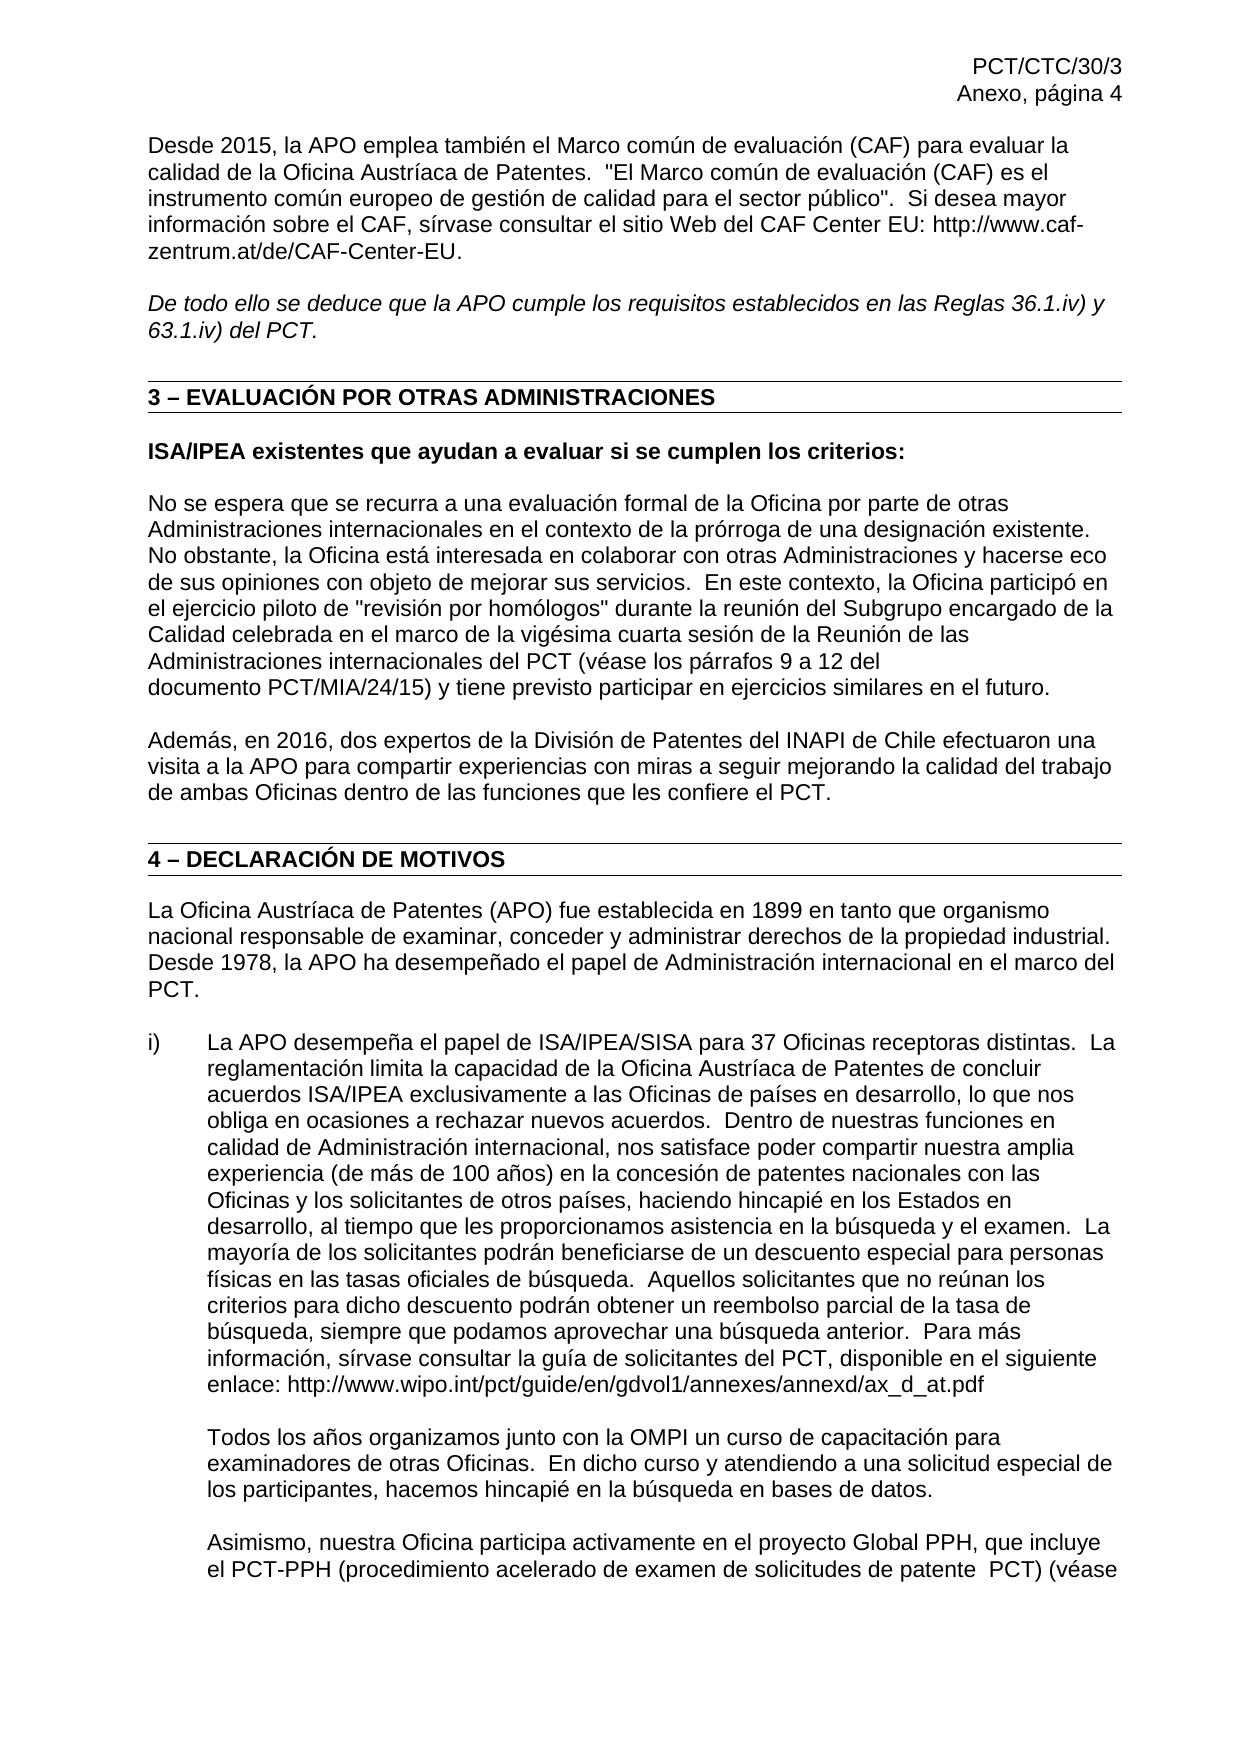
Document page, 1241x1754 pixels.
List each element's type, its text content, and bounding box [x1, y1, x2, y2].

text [207, 1529, 1122, 1582]
text Todos los años organizamos junto con la OMPI un curso de capacitación para examinadores de otras Oficinas. En dicho curso y atendiendo a una solicitud especial de los participantes, hacemos hincapié en la búsqueda en bases de datos. [207, 1424, 1122, 1503]
text Además, en 2016, dos expertos de la División de Patentes del INAPI de Chile efectuaron una visita a la APO para compartir experiencias con miras a seguir mejorando la calidad del trabajo de ambas Oficinas dentro de las funciones que les confiere el PCT. [148, 727, 1122, 806]
text Desde 2015, la APO emplea también el Marco común de evaluación (CAF) para evaluar la calidad de la Oficina Austríaca de Patentes. "El Marco común de evaluación (CAF) es el instrumento común europeo de gestión de calidad para el sector público". Si desea mayor información sobre el CAF, sírvase consultar el sitio Web del CAF Center EU: http://www.caf-zentrum.at/de/CAF-Center-EU. [148, 132, 1122, 264]
subtitle 4 – Declaración de motivos [148, 844, 1122, 875]
subtitle 3 – Evaluación por otras Administraciones [148, 382, 1122, 412]
text De todo ello se deduce que la APO cumple los requisitos establecidos en las Reglas 36.1.iv) y 63.1.iv) del PCT. [148, 290, 1122, 343]
subtitle ISA/IPEA existentes que ayudan a evaluar si se cumplen los criterios: [148, 438, 1122, 464]
text i) La APO desempeña el papel de ISA/IPEA/SISA para 37 Oficinas receptoras distintas. La reglamentación limita la capacidad de la Oficina Austríaca de Patentes de concluir acuerdos ISA/IPEA exclusivamente a las Oficinas de países en desarrollo, lo que nos obliga en ocasiones a rechazar nuevos acuerdos. Dentro de nuestras funciones en calidad de Administración internacional, nos satisface poder compartir nuestra amplia experiencia (de más de 100 años) en la concesión de patentes nacionales con las Oficinas y los solicitantes de otros países, haciendo hincapié en los Estados en desarrollo, al tiempo que les proporcionamos asistencia en la búsqueda y el examen. La mayoría de los solicitantes podrán beneficiarse de un descuento especial para personas físicas en las tasas oficiales de búsqueda. Aquellos solicitantes que no reúnan los criterios para dicho descuento podrán obtener un reembolso parcial de la tasa de búsqueda, siempre que podamos aprovechar una búsqueda anterior. Para más información, sírvase consultar la guía de solicitantes del PCT, disponible en el siguiente enlace: http://www.wipo.int/pct/guide/en/gdvol1/annexes/annexd/ax_d_at.pdf [148, 1028, 1122, 1397]
text La Oficina Austríaca de Patentes (APO) fue establecida en 1899 en tanto que organismo nacional responsable de examinar, conceder y administrar derechos de la propiedad industrial. Desde 1978, la APO ha desempeñado el papel de Administración internacional en el marco del PCT. [148, 897, 1122, 1002]
text No se espera que se recurra a una evaluación formal de la Oficina por parte de otras Administraciones internacionales en el contexto de la prórroga de una designación existente. No obstante, la Oficina está interesada en colaborar con otras Administraciones y hacerse eco de sus opiniones con objeto de mejorar sus servicios. En este contexto, la Oficina participó en el ejercicio piloto de "revisión por homólogos" durante la reunión del Subgrupo encargado de la Calidad celebrada en el marco de la vigésima cuarta sesión de la Reunión de las Administraciones internacionales del PCT (véase los párrafos 9 a 12 del documento PCT/MIA/24/15) y tiene previsto participar en ejercicios similares en el futuro. [148, 489, 1122, 700]
